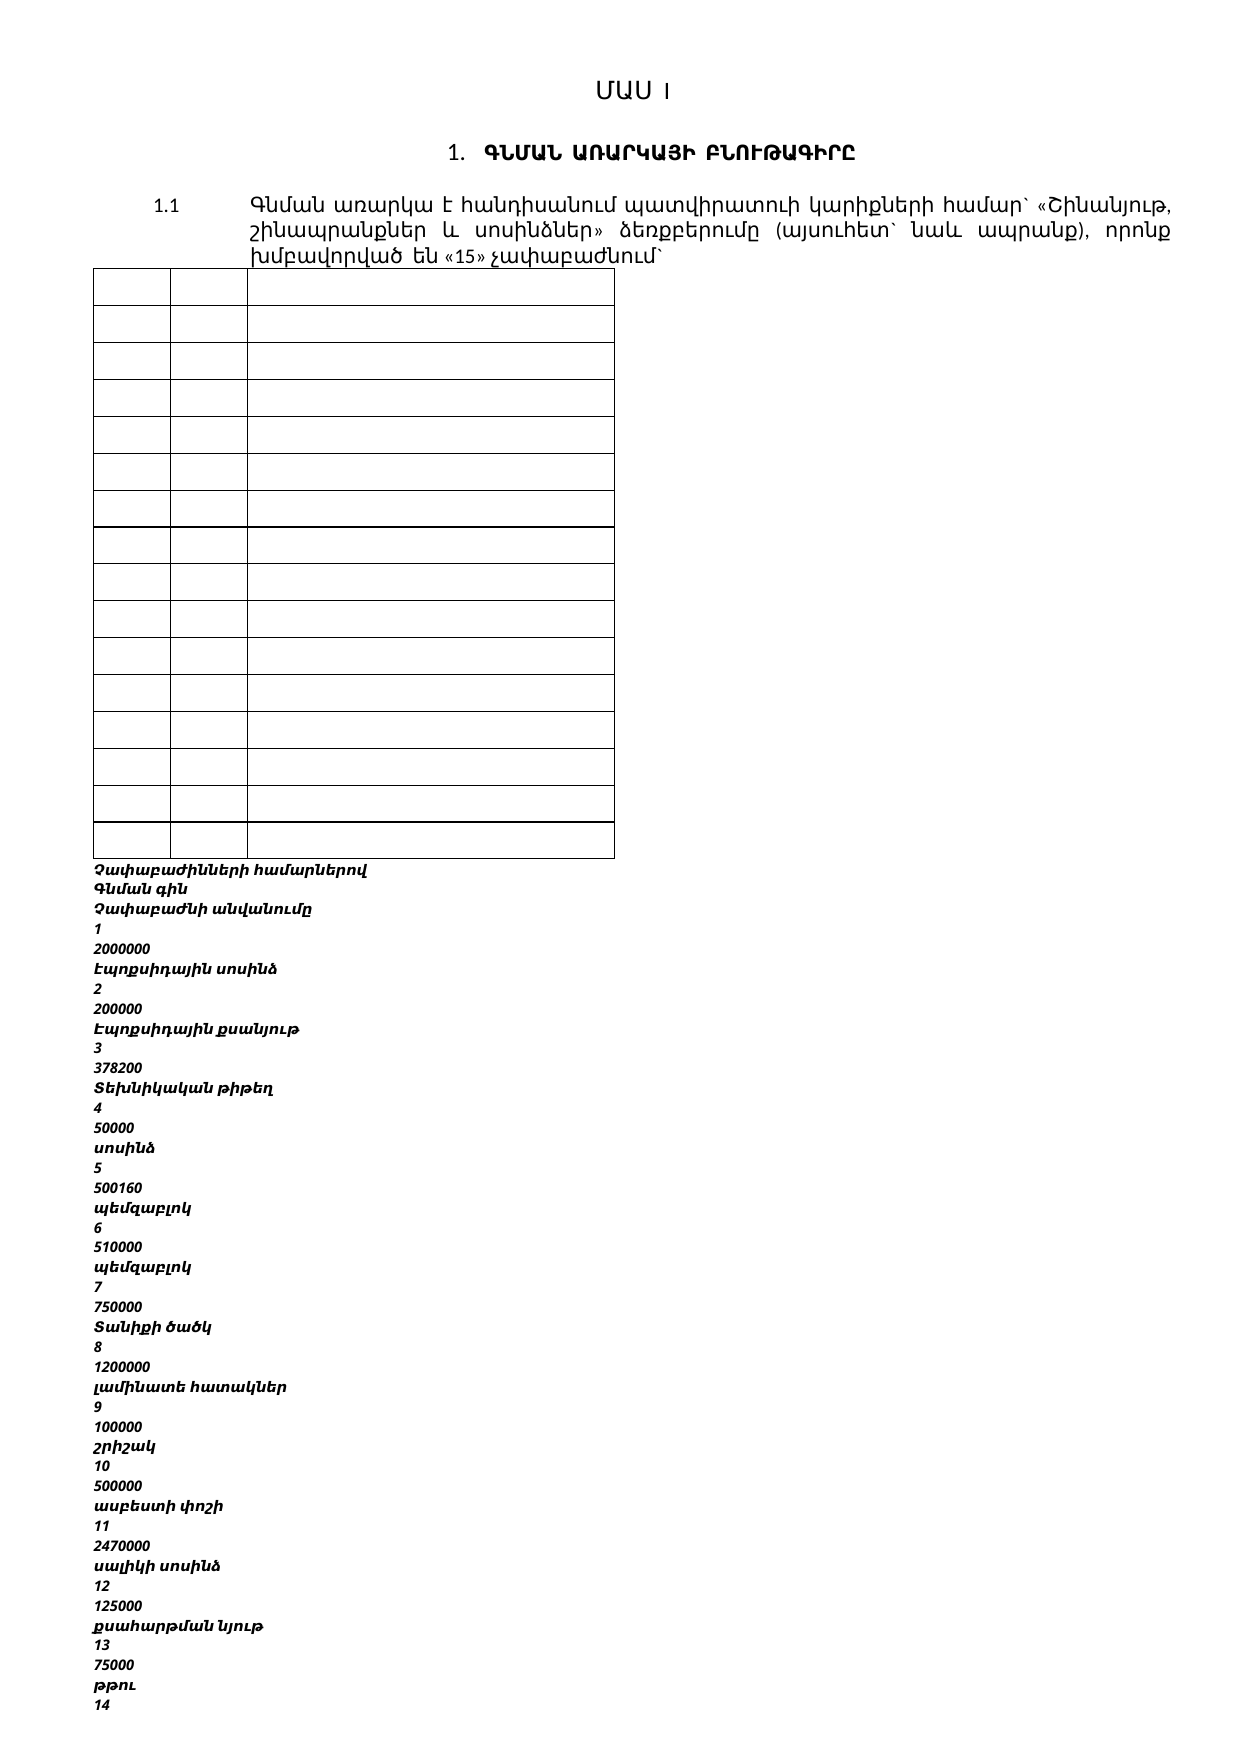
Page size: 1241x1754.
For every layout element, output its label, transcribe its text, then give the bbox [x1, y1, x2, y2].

text ՄԱՍ I [94, 75, 1171, 106]
subtitle Գնման առարկա է հանդիսանում պատվիրատուի կարիքների համար` «Շինանյութ, շինապրանքներ և սոսինձներ» ձեռքբերումը (այսուհետ` նաև ապրանք), որոնք խմբավորված են «15» չափաբաժնում` [153, 192, 1171, 268]
list ԳՆՄԱՆ ԱՌԱՐԿԱՅԻ ԲՆՈՒԹԱԳԻՐԸ [131, 136, 1171, 167]
